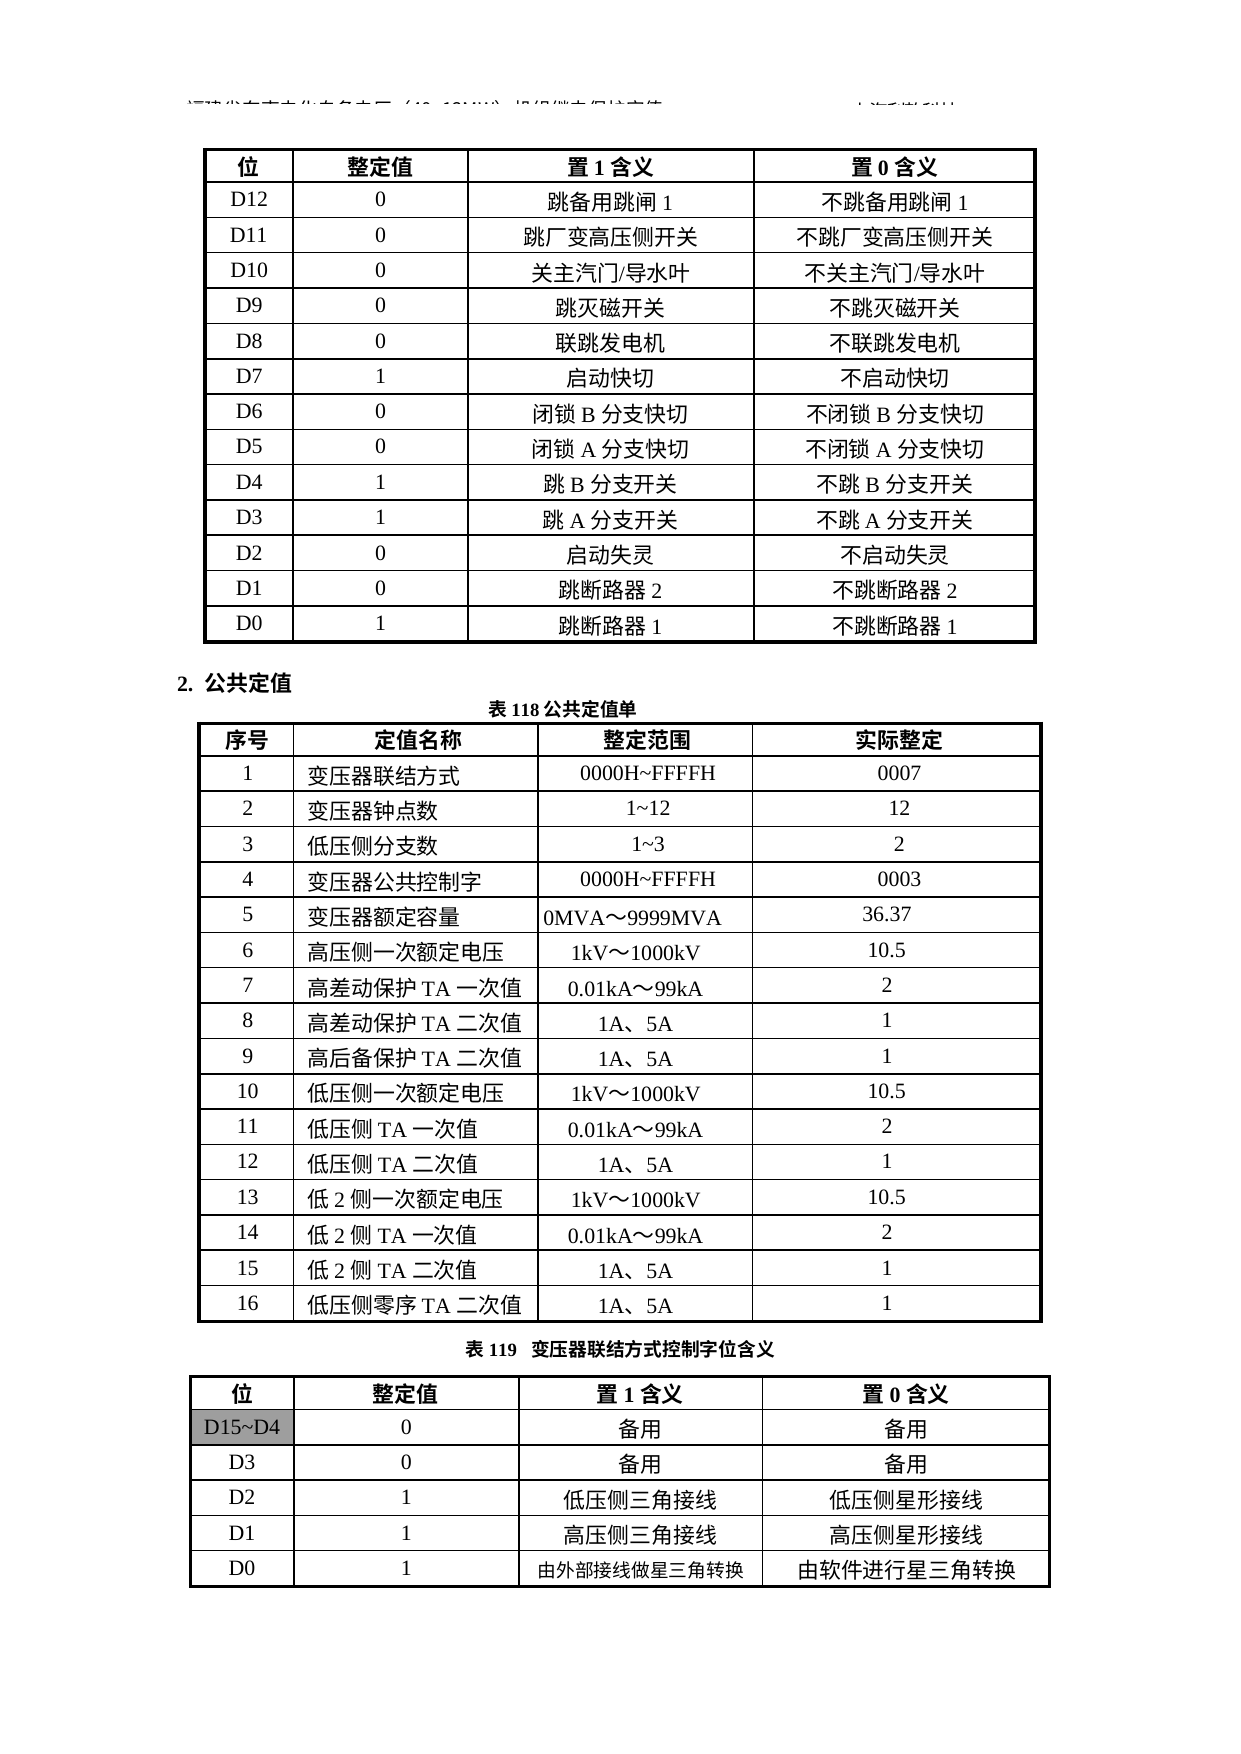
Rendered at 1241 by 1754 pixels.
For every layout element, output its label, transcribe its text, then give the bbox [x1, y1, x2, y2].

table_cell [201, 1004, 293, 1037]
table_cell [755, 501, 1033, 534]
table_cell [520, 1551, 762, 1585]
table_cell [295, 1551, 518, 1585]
text 表 118 公共定值单 [488, 694, 1088, 722]
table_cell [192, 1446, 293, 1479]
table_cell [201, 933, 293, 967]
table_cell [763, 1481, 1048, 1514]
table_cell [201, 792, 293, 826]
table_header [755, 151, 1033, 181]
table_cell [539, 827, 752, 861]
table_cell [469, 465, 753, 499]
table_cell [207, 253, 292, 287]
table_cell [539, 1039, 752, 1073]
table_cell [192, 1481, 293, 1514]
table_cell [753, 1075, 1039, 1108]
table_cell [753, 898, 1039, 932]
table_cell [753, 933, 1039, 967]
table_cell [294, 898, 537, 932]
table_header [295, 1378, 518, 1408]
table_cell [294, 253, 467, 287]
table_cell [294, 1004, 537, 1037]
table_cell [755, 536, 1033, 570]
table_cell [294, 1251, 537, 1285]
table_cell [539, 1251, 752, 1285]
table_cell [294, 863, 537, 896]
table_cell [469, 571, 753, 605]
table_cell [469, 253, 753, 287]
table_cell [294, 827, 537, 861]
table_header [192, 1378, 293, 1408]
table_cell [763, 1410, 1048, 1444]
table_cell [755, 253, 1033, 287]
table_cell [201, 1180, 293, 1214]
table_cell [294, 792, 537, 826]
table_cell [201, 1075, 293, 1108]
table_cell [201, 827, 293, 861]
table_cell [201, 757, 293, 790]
text 表 119 变压器联结方式控制字位含义 [157, 1335, 1082, 1362]
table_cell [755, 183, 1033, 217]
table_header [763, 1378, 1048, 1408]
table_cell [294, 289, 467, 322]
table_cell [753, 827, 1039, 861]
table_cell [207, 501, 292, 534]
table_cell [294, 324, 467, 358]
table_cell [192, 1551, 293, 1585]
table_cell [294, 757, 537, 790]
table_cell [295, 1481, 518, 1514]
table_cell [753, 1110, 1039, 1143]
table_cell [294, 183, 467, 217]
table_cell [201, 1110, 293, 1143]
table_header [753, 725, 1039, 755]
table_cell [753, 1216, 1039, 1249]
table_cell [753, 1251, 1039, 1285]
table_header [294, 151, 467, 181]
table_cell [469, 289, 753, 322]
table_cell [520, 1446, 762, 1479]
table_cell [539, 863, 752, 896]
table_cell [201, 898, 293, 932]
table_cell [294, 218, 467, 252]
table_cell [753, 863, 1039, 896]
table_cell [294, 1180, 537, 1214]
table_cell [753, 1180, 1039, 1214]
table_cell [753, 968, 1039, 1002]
list 公共定值 [177, 666, 297, 697]
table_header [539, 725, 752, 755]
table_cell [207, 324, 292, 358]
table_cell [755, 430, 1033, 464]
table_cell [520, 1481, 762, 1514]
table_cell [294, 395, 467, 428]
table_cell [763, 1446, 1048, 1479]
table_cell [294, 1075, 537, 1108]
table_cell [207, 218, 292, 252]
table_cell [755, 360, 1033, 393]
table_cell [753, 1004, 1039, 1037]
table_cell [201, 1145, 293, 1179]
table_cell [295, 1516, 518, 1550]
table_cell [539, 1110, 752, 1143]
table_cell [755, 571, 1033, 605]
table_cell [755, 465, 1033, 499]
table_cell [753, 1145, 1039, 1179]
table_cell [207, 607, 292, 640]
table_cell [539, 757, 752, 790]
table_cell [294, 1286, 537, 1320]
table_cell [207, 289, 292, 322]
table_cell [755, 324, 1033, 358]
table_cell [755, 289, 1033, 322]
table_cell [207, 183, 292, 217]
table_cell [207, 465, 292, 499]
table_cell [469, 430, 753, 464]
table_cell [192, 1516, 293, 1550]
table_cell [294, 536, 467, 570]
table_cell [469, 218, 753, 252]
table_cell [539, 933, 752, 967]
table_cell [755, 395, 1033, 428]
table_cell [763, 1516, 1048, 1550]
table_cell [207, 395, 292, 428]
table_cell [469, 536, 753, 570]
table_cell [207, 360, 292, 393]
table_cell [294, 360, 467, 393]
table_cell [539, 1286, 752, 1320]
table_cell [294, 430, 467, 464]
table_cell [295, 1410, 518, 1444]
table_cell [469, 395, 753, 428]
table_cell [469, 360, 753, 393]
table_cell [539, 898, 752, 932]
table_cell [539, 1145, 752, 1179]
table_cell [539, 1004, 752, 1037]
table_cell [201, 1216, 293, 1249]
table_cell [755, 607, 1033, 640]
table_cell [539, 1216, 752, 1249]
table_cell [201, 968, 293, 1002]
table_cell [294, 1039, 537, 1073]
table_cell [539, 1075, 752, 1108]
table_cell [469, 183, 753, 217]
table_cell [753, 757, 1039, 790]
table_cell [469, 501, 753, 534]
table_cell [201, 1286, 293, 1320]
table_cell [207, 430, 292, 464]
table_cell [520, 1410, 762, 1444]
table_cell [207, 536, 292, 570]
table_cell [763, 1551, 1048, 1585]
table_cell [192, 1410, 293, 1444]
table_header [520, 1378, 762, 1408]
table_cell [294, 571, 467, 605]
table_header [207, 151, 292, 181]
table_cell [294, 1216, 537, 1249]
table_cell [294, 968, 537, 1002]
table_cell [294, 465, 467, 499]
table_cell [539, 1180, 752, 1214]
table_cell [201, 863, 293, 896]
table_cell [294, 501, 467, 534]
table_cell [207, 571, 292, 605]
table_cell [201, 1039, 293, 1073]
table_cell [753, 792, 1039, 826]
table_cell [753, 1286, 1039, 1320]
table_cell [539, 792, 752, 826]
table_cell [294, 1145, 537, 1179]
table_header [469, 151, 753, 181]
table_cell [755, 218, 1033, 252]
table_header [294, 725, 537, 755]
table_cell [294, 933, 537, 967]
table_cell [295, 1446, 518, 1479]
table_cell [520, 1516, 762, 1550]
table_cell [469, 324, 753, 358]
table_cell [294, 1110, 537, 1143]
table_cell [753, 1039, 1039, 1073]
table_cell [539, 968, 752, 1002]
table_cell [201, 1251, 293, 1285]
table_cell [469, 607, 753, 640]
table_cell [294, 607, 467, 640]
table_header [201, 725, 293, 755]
